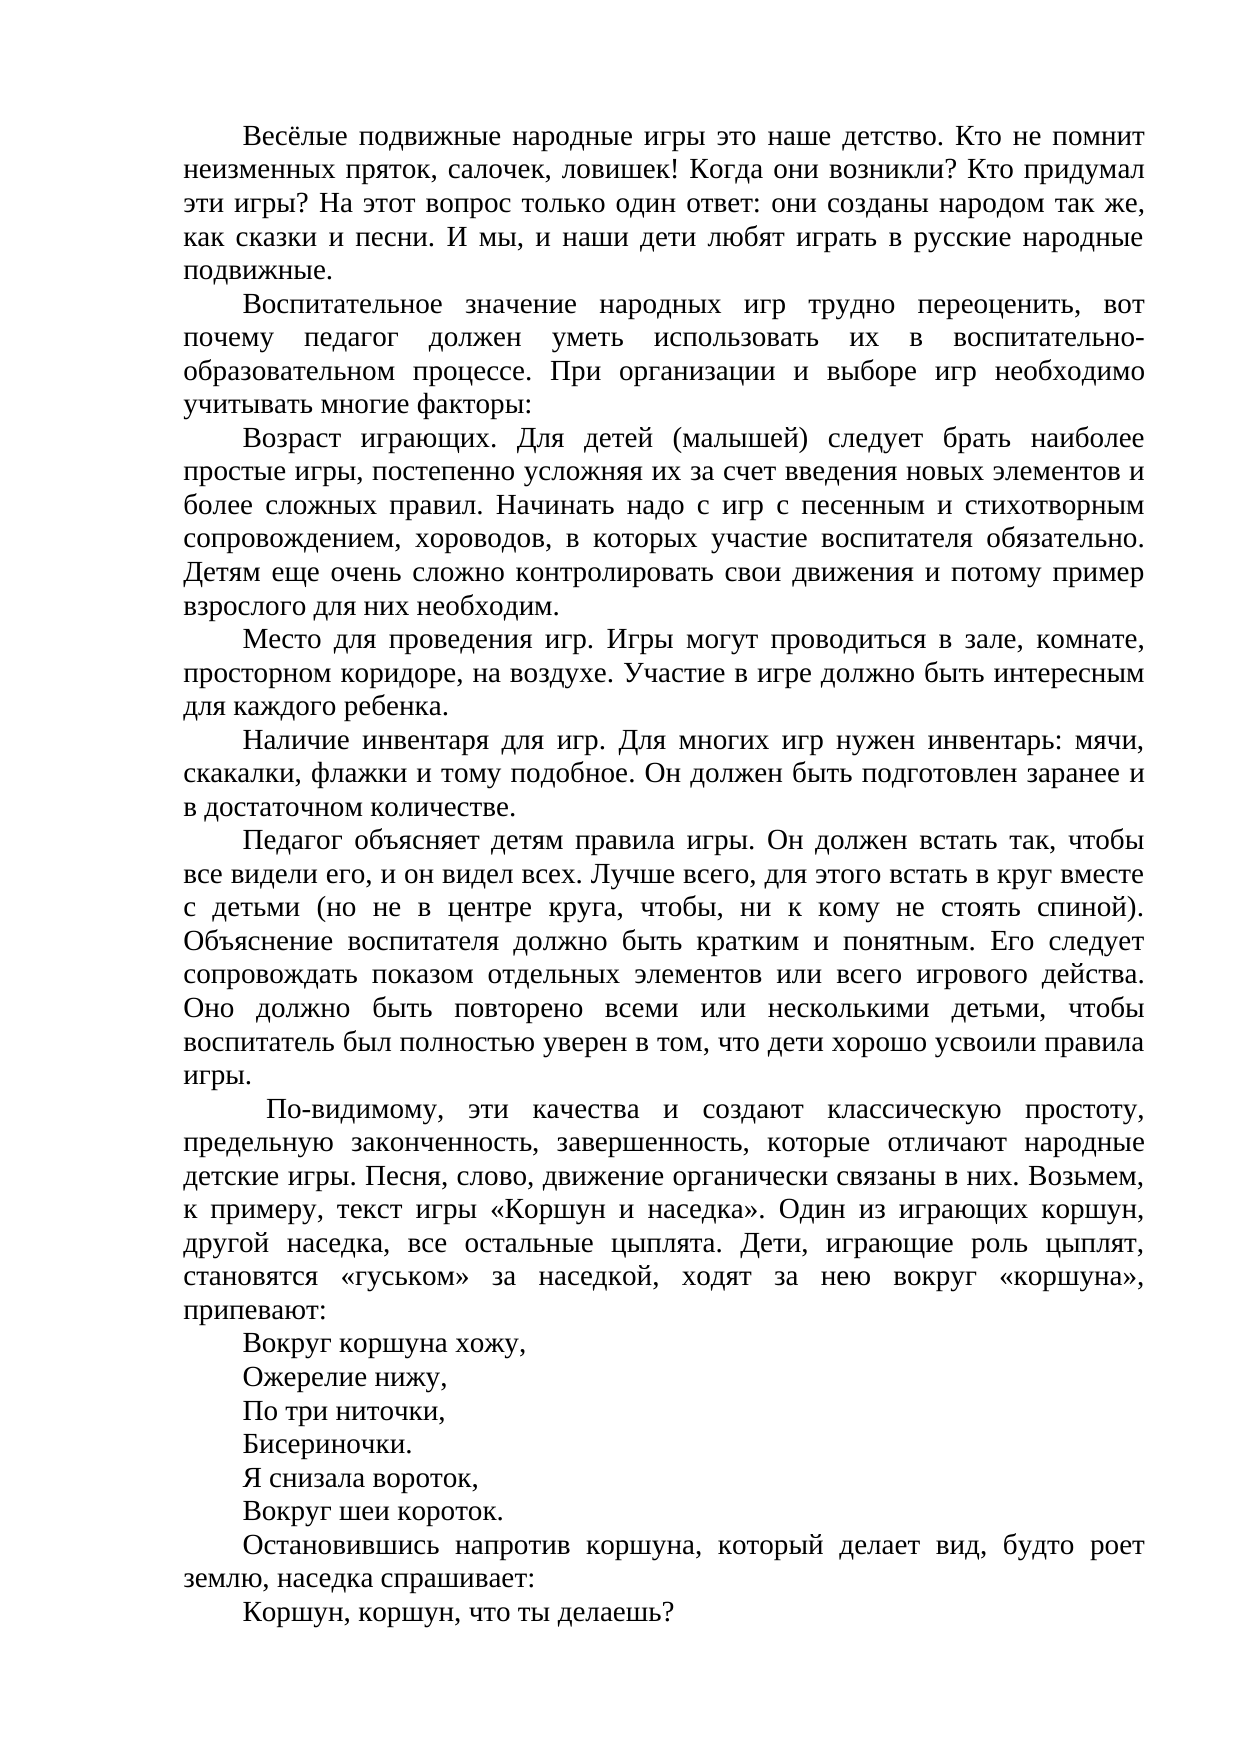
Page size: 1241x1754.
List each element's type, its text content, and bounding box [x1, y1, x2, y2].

text Возраст играющих. Для детей (малышей) следует брать наиболее простые игры, постепенно усложняя их за счет введения новых элементов и более сложных правил. Начинать надо с игр с песенным и стихотворным сопровождением, хороводов, в которых участие воспитателя обязательно. Детям еще очень сложно контролировать свои движения и потому пример взрослого для них необходим. [183, 420, 1146, 621]
text Воспитательное значение народных игр трудно переоценить, вот почему педагог должен уметь использовать их в воспитательно-образовательном процессе. При организации и выборе игр необходимо учитывать многие факторы: [183, 286, 1146, 420]
text Весёлые подвижные народные игры это наше детство. Кто не помнит неизменных пряток, салочек, ловишек! Когда они возникли? Кто придумал эти игры? На этот вопрос только один ответ: они созданы народом так же, как сказки и песни. И мы, и наши дети любят играть в русские народные подвижные. [183, 118, 1146, 286]
text Педагог объясняет детям правила игры. Он должен встать так, чтобы все видели его, и он видел всех. Лучше всего, для этого встать в круг вместе с детьми (но не в центре круга, чтобы, ни к кому не стоять спиной). Объяснение воспитателя должно быть кратким и понятным. Его следует сопровождать показом отдельных элементов или всего игрового действа. Оно должно быть повторено всеми или несколькими детьми, чтобы воспитатель был полностью уверен в том, что дети хорошо усвоили правила игры. [183, 822, 1146, 1091]
text Вокруг коршуна хожу, [183, 1326, 1146, 1359]
text Бисериночки. [183, 1426, 1146, 1460]
text Остановившись напротив коршуна, который делает вид, будто роет землю, наседка спрашивает: [183, 1527, 1146, 1594]
text Место для проведения игр. Игры могут проводиться в зале, комнате, просторном коридоре, на воздухе. Участие в игре должно быть интересным для каждого ребенка. [183, 621, 1146, 722]
text Наличие инвентаря для игр. Для многих игр нужен инвентарь: мячи, скакалки, флажки и тому подобное. Он должен быть подготовлен заранее и в достаточном количестве. [183, 722, 1146, 822]
text Ожерелие нижу, [183, 1359, 1146, 1393]
text Вокруг шеи короток. [183, 1493, 1146, 1527]
text По-видимому, эти качества и создают классическую простоту, предельную законченность, завершенность, которые отличают народные детские игры. Песня, слово, движение органически связаны в них. Возьмем, к примеру, текст игры «Коршун и наседка». Один из играющих коршун, другой наседка, все остальные цыплята. Дети, играющие роль цыплят, становятся «гуськом» за наседкой, ходят за нею вокруг «коршуна», припевают: [183, 1091, 1146, 1326]
text Коршун, коршун, что ты делаешь? [183, 1594, 1146, 1627]
text По три ниточки, [183, 1393, 1146, 1426]
text Я снизала вороток, [183, 1460, 1146, 1493]
